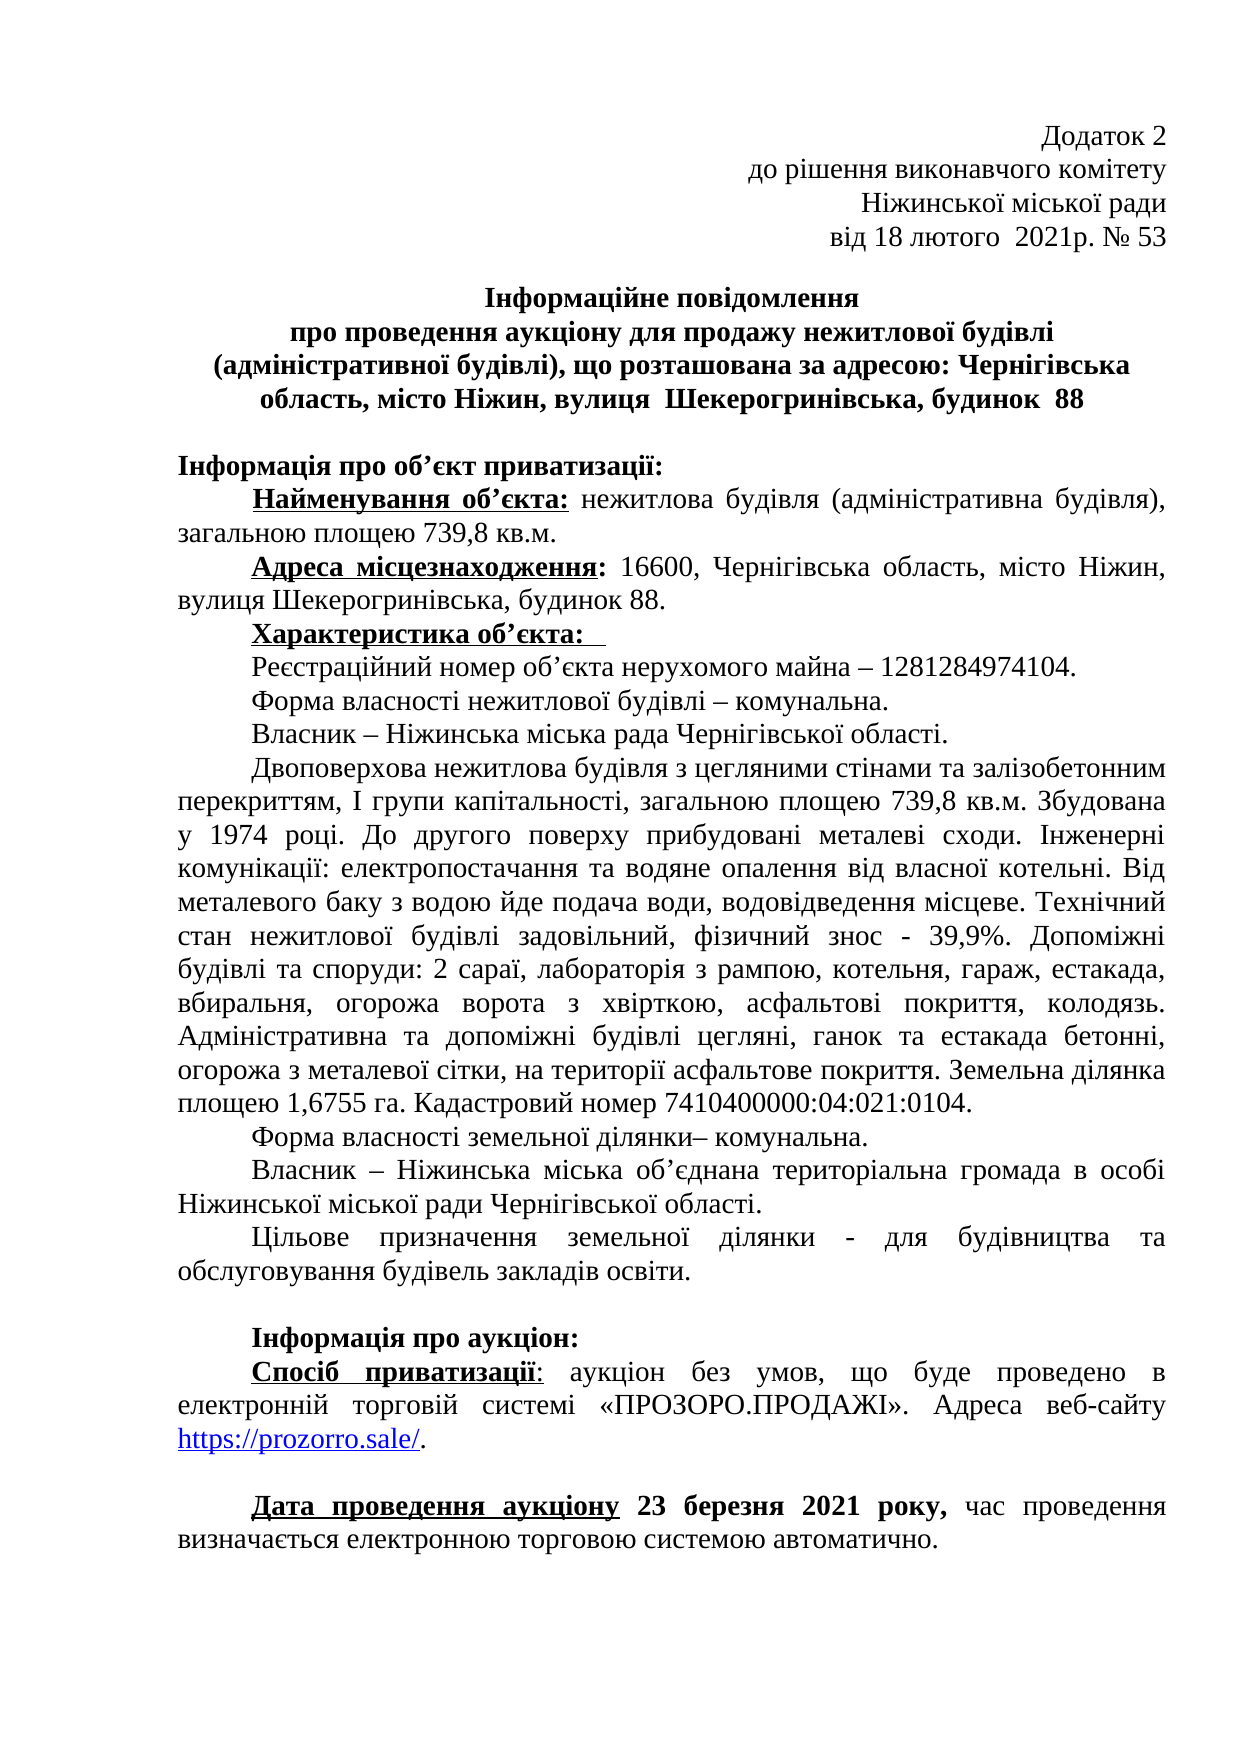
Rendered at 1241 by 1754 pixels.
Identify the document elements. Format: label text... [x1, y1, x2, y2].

text Інформаційне повідомлення [177, 280, 1167, 314]
text про проведення аукціону для продажу нежитлової будівлі (адміністративної будівлі), що розташована за адресою: Чернігівська область, місто Ніжин, вулиця Шекерогринівська, будинок 88 [177, 314, 1167, 414]
text Власник – Ніжинська міська рада Чернігівської області. [177, 716, 1167, 750]
text від 18 лютого 2021р. № 53 [177, 219, 1167, 252]
text Характеристика об’єкта: [177, 616, 1167, 649]
text Найменування об’єкта: нежитлова будівля (адміністративна будівля), загальною площею 739,8 кв.м. [177, 482, 1167, 549]
text Форма власності земельної ділянки– комунальна. [177, 1119, 1167, 1152]
text Ніжинської міської ради [177, 185, 1167, 219]
text Адреса місцезнаходження: 16600, Чернігівська область, місто Ніжин, вулиця Шекерогринівська, будинок 88. [177, 549, 1167, 616]
text Реєстраційний номер об’єкта нерухомого майна – 1281284974104. [177, 649, 1167, 683]
text до рішення виконавчого комітету [177, 152, 1167, 185]
text Спосіб приватизації: аукціон без умов, що буде проведено в електронній торговій системі «ПРОЗОРО.ПРОДАЖІ». Адреса веб-сайту https://prozorro.sale/. [177, 1354, 1167, 1454]
text Власник – Ніжинська міська об’єднана територіальна громада в особі Ніжинської міської ради Чернігівської області. [177, 1152, 1167, 1219]
text Форма власності нежитлової будівлі – комунальна. [177, 683, 1167, 716]
text Додаток 2 [177, 118, 1167, 152]
text Інформація про об’єкт приватизації: [177, 448, 1167, 482]
text Двоповерхова нежитлова будівля з цегляними стінами та залізобетонним перекриттям, І групи капітальності, загальною площею 739,8 кв.м. Збудована у 1974 році. До другого поверху прибудовані металеві сходи. Інженерні комунікації: електропостачання та водяне опалення від власної котельні. Від металевого баку з водою йде подача води, водовідведення місцеве. Технічний стан нежитлової будівлі задовільний, фізичний знос - 39,9%. Допоміжні будівлі та споруди: 2 сараї, лабораторія з рампою, котельня, гараж, естакада, вбиральня, огорожа ворота з хвірткою, асфальтові покриття, колодязь. Адміністративна та допоміжні будівлі цегляні, ганок та естакада бетонні, огорожа з металевої сітки, на території асфальтове покриття. Земельна ділянка площею 1,6755 га. Кадастровий номер 7410400000:04:021:0104. [177, 750, 1167, 1119]
text Дата проведення аукціону 23 березня 2021 року, час проведення визначається електронною торговою системою автоматично. [177, 1488, 1167, 1555]
text Цільове призначення земельної ділянки - для будівництва та обслуговування будівель закладів освіти. [177, 1219, 1167, 1287]
text Інформація про аукціон: [177, 1320, 1167, 1354]
